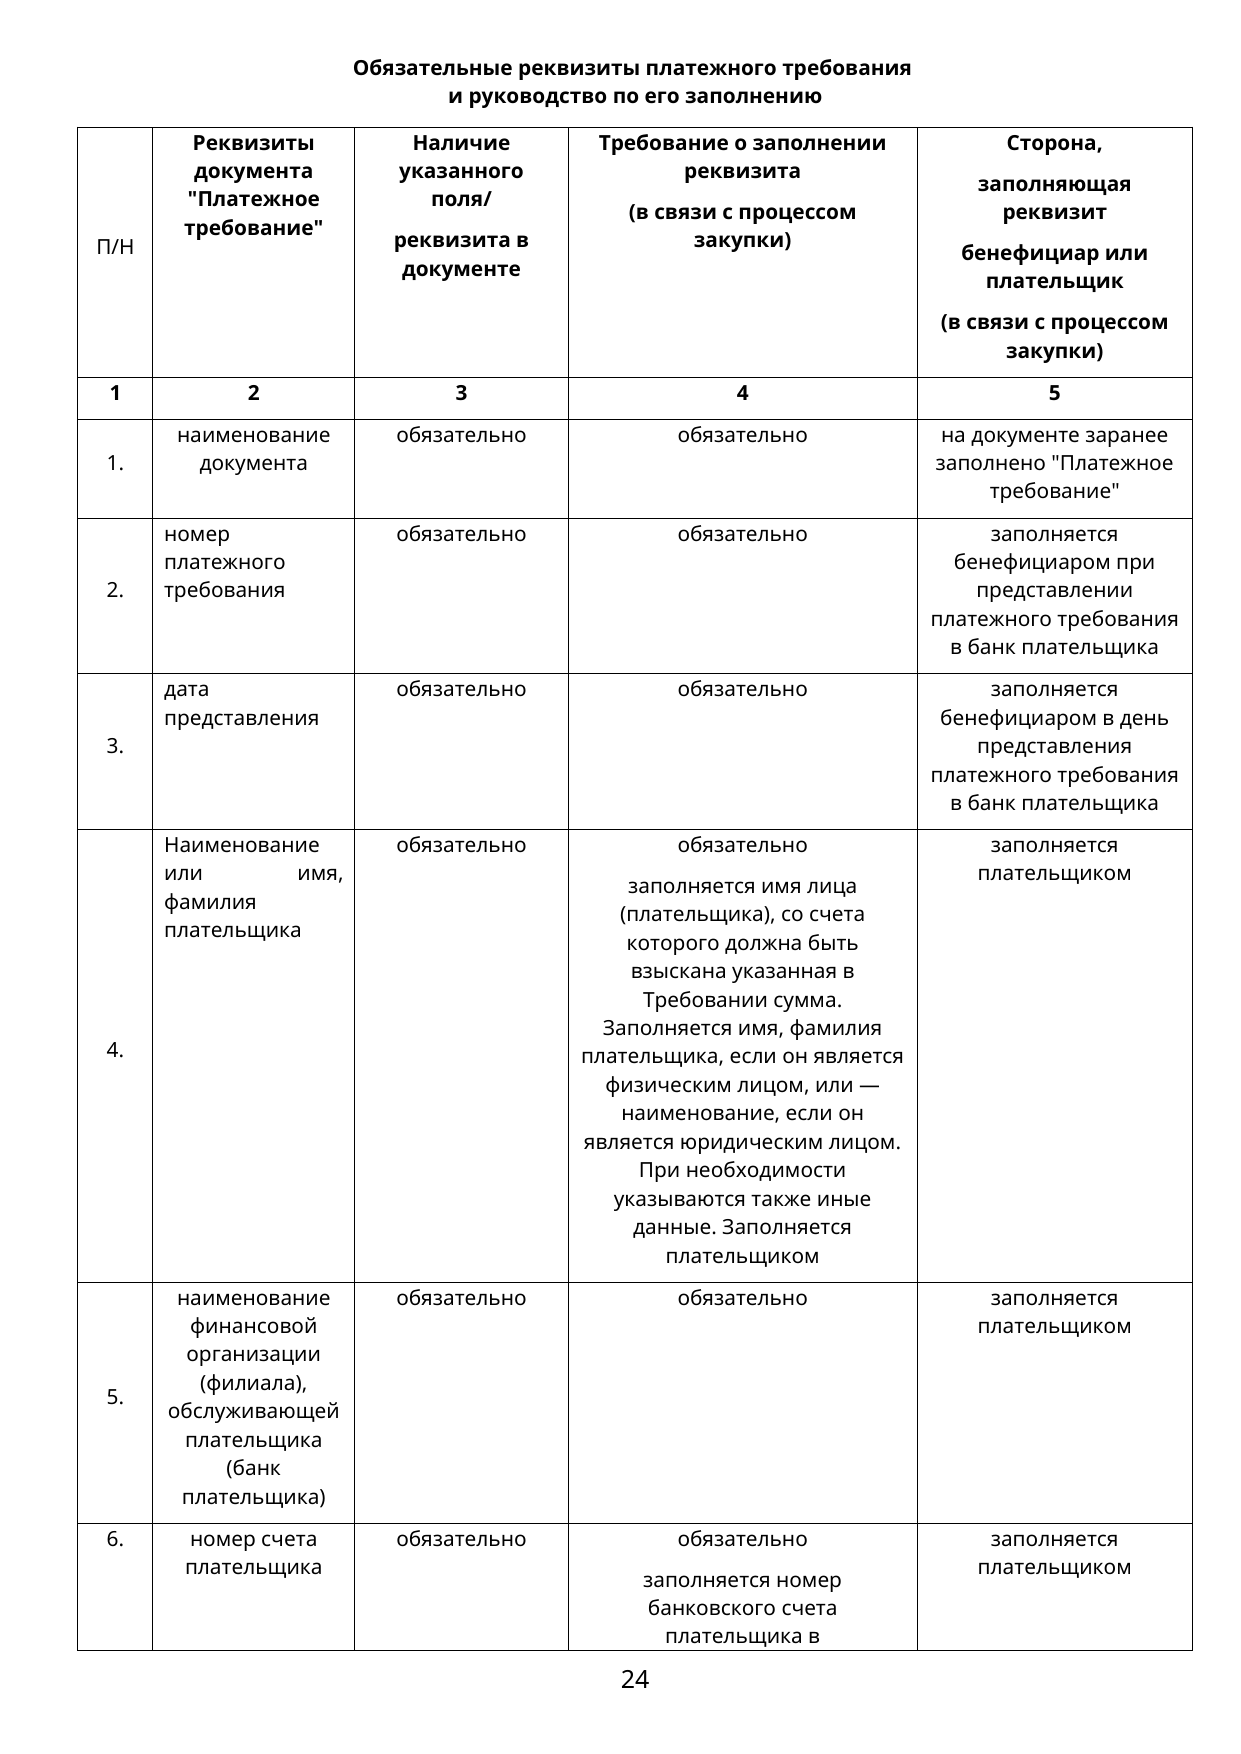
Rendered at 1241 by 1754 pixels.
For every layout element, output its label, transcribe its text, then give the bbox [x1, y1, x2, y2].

table_cell 3 [355, 378, 568, 419]
table_cell номер платежного требования [153, 519, 354, 673]
table_cell заполняется плательщиком [918, 830, 1192, 1282]
table_header П/Н [78, 128, 152, 377]
table_cell наименование документа [153, 420, 354, 518]
table_cell обязательно [569, 1283, 917, 1523]
table_header Требование о заполнении реквизита (в связи с процессом закупки) [569, 128, 917, 377]
table_cell обязательно заполняется имя лица (плательщика), со счета которого должна быть взыскана указанная в Требовании сумма. Заполняется имя, фамилия плательщика, если он является физическим лицом, или — наименование, если он является юридическим лицом. При необходимости указываются также иные данные. Заполняется плательщиком [569, 830, 917, 1282]
table_cell обязательно [569, 519, 917, 673]
table_header Сторона, заполняющая реквизит бенефициар или плательщик (в связи с процессом закупки) [918, 128, 1192, 377]
table_cell дата представления [153, 674, 354, 829]
table_cell обязательно [355, 830, 568, 1282]
table_cell обязательно [355, 420, 568, 518]
table_cell 2. [78, 519, 152, 673]
table_cell наименование финансовой организации (филиала), обслуживающей плательщика (банк плательщика) [153, 1283, 354, 1523]
table_cell обязательно [355, 1283, 568, 1523]
table_cell 5. [78, 1283, 152, 1523]
table_cell 6. [78, 1524, 152, 1650]
table_cell на документе заранее заполнено "Платежное требование" [918, 420, 1192, 518]
table_cell заполняется бенефициаром в день представления платежного требования в банк плательщика [918, 674, 1192, 829]
table_cell номер счета плательщика [153, 1524, 354, 1650]
table_cell Наименование или имя, фамилия плательщика [153, 830, 354, 1282]
text Обязательные реквизиты платежного требования и руководство по его заполнению [142, 53, 1128, 110]
table_cell обязательно [355, 1524, 568, 1650]
table_cell заполняется плательщиком [918, 1524, 1192, 1650]
table_cell 4 [569, 378, 917, 419]
table_cell 3. [78, 674, 152, 829]
table_cell 2 [153, 378, 354, 419]
table_cell обязательно [569, 420, 917, 518]
table_cell обязательно [355, 519, 568, 673]
table_cell обязательно [355, 674, 568, 829]
table_cell обязательно [569, 674, 917, 829]
table_cell 1. [78, 420, 152, 518]
table_cell 4. [78, 830, 152, 1282]
table_header Наличие указанного поля/ реквизита в документе [355, 128, 568, 377]
table_header Реквизиты документа "Платежное требование" [153, 128, 354, 377]
table_cell заполняется плательщиком [918, 1283, 1192, 1523]
table_cell 1 [78, 378, 152, 419]
table_cell 5 [918, 378, 1192, 419]
table_cell заполняется бенефициаром при представлении платежного требования в банк плательщика [918, 519, 1192, 673]
